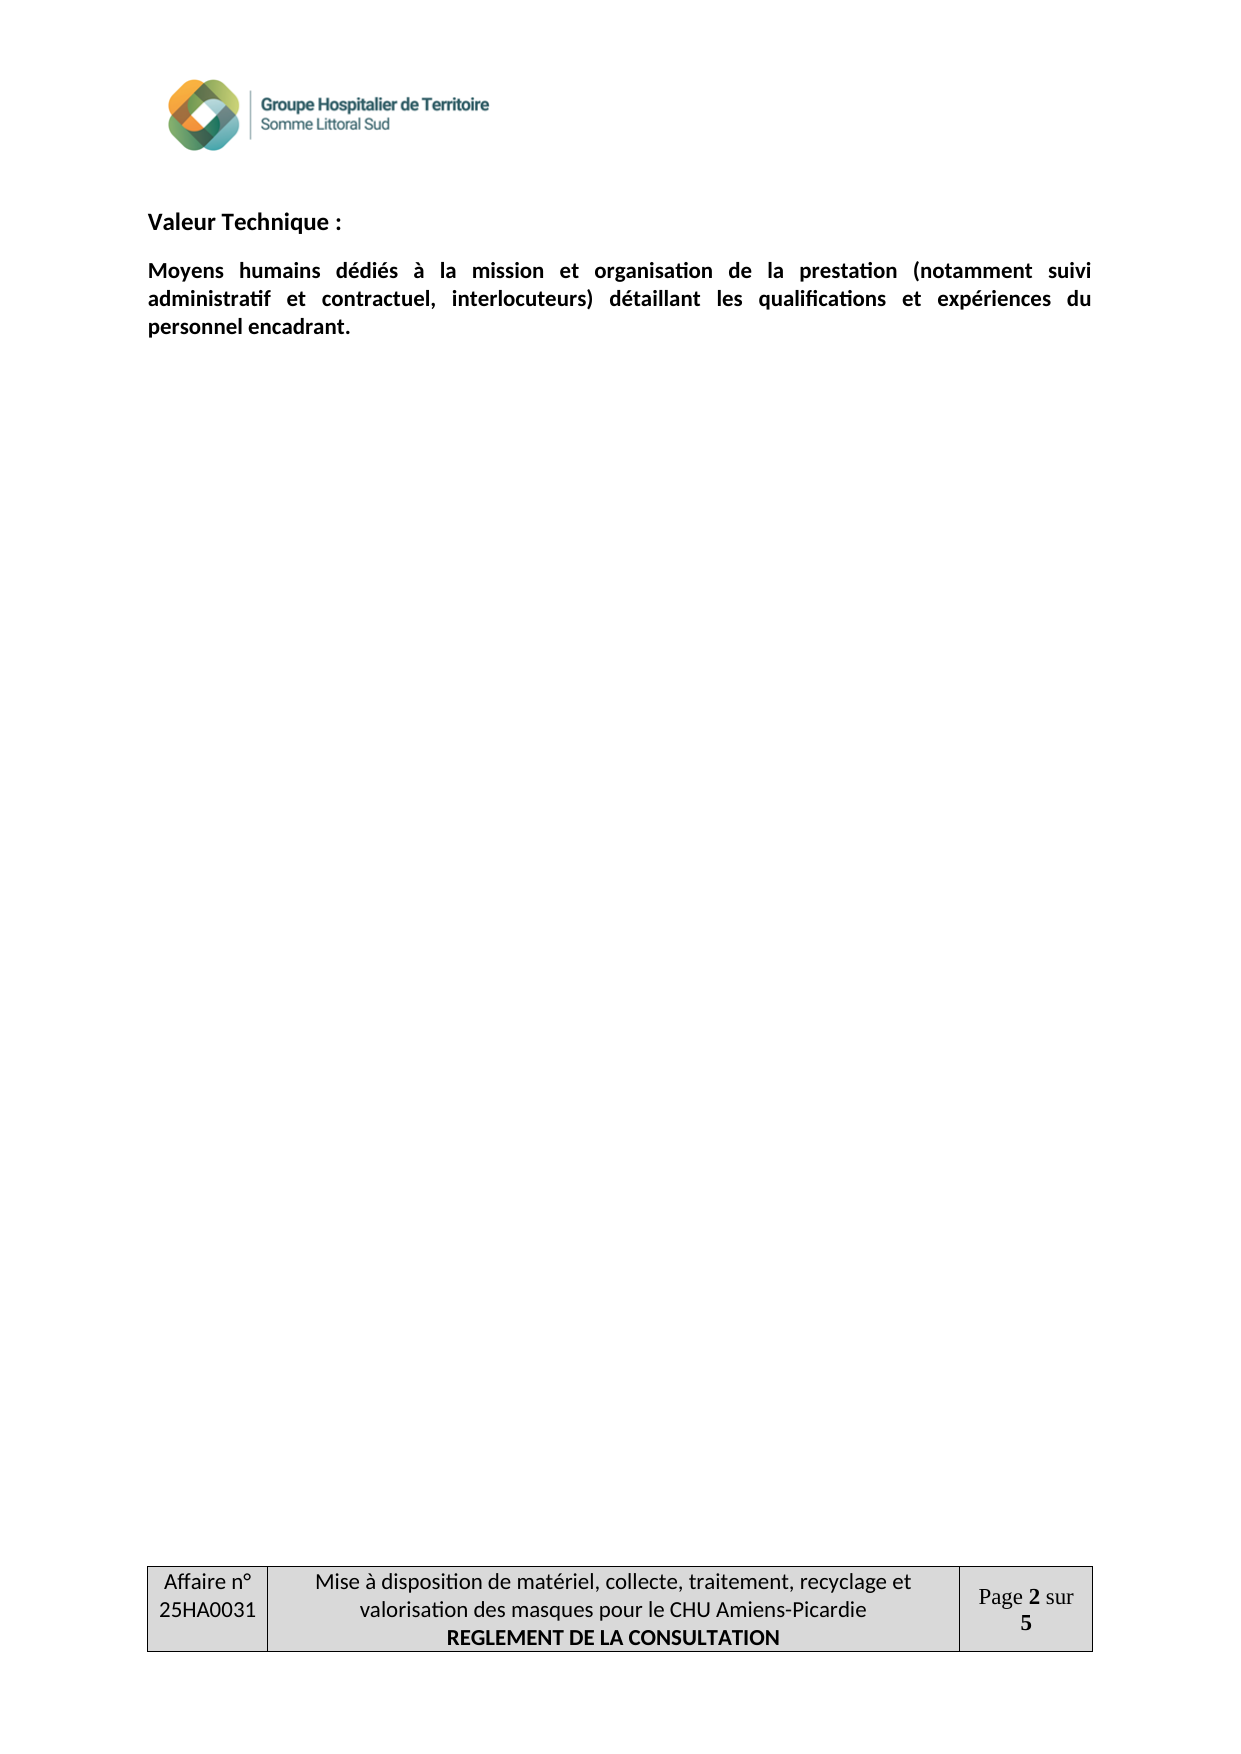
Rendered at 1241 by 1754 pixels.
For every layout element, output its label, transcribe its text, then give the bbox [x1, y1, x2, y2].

text Valeur Technique : [148, 206, 1093, 237]
text Moyens humains dédiés à la mission et organisation de la prestation (notamment suivi administratif et contractuel, interlocuteurs) détaillant les qualifications et expériences du personnel encadrant. [148, 256, 1093, 340]
picture [147, 73, 522, 157]
